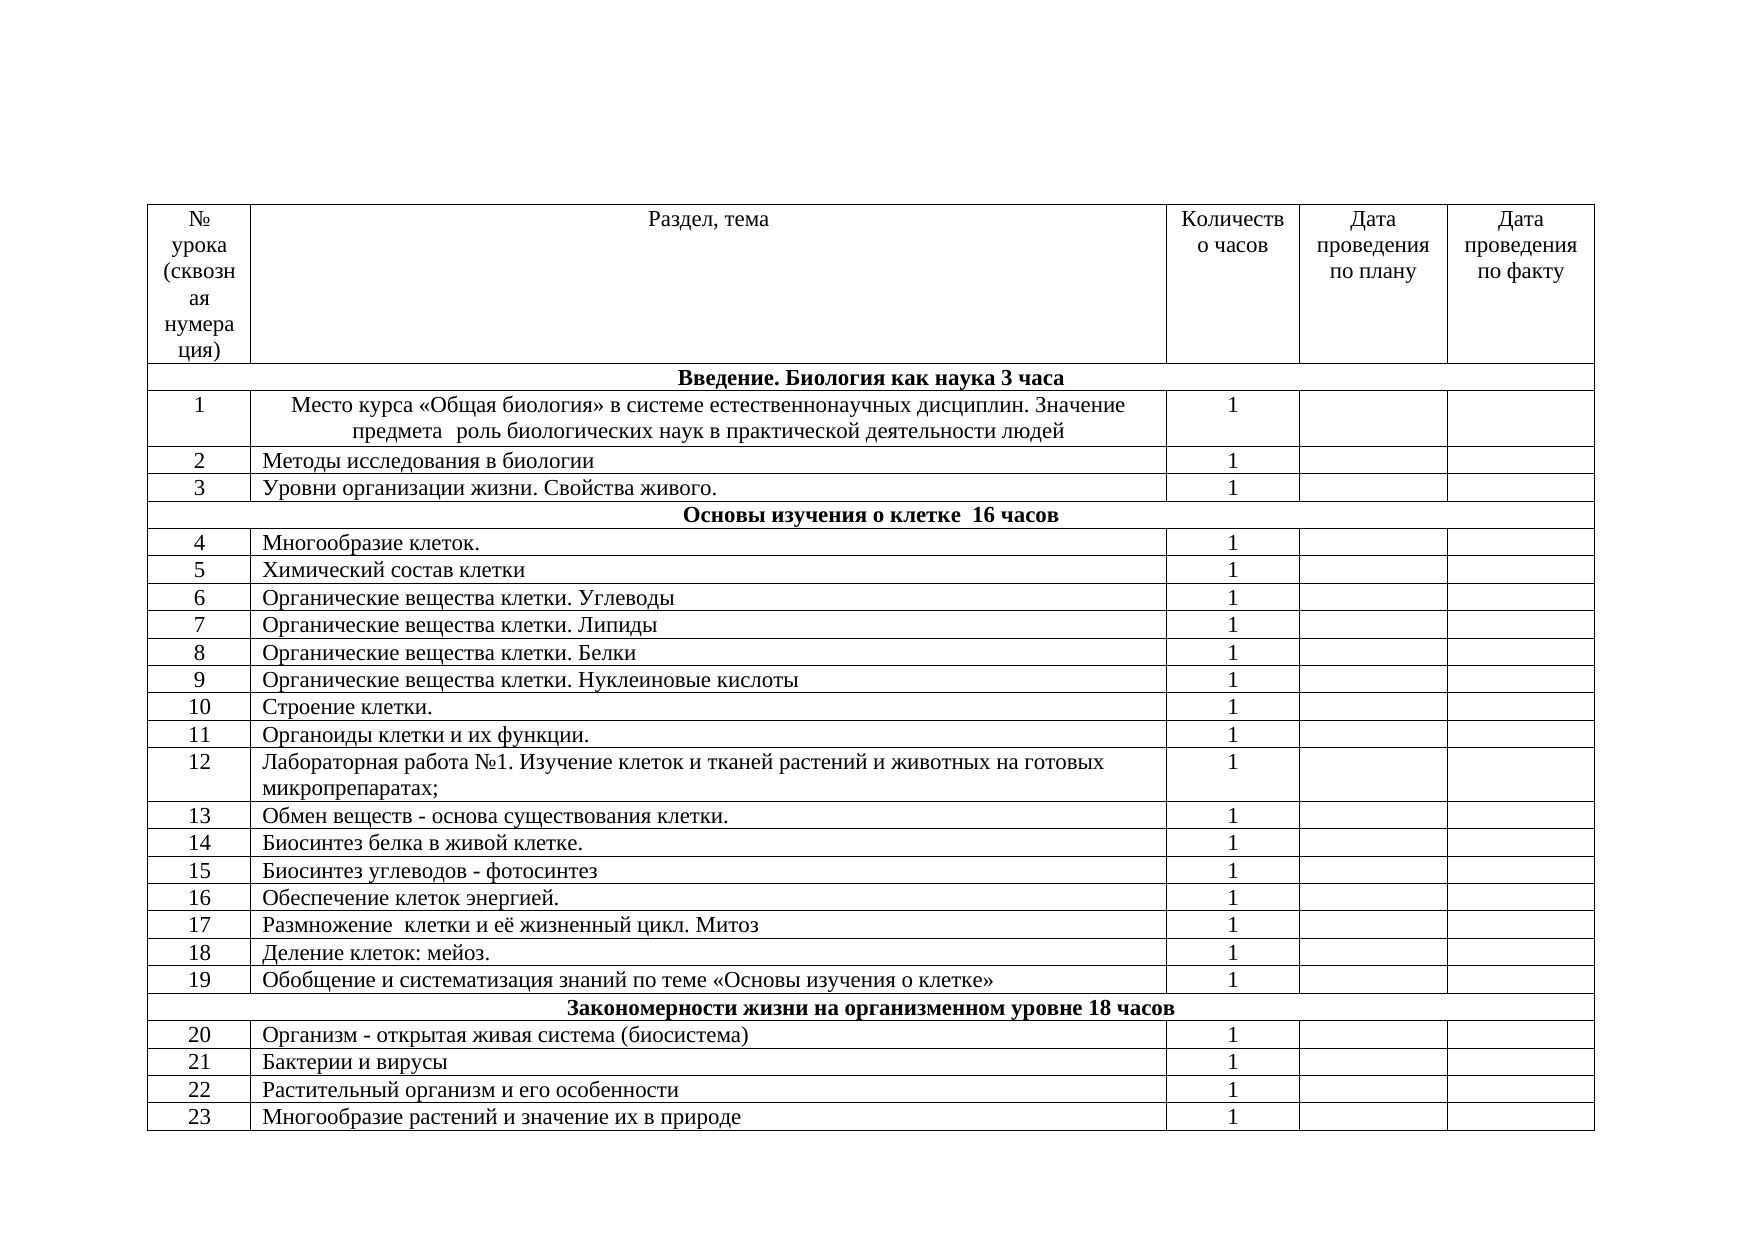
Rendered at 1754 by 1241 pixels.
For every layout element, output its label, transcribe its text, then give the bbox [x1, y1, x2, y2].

table_cell 1 [1167, 611, 1299, 637]
table_cell 1 [1167, 884, 1299, 910]
table_cell Закономерности жизни на организменном уровне 18 часов [148, 994, 1594, 1020]
table_cell [1448, 693, 1594, 720]
table_cell Строение клетки. [251, 693, 1166, 720]
table_cell 17 [148, 911, 250, 938]
table_cell Введение. Биология как наука 3 часа [148, 364, 1594, 390]
table_cell Биосинтез белка в живой клетке. [251, 829, 1166, 856]
table_cell Многообразие растений и значение их в природе [251, 1103, 1166, 1129]
table_cell 16 [148, 884, 250, 910]
table_cell [1300, 748, 1447, 801]
table_cell 18 [148, 939, 250, 965]
table_cell 20 [148, 1021, 250, 1047]
table_cell [1448, 391, 1594, 446]
table_cell [1300, 556, 1447, 583]
table_cell Основы изучения о клетке 16 часов [148, 502, 1594, 528]
table_cell [1448, 1076, 1594, 1102]
table_cell 6 [148, 584, 250, 610]
table_cell Деление клеток: мейоз. [251, 939, 1166, 965]
table_cell 1 [1167, 1021, 1299, 1047]
table_cell [1300, 802, 1447, 828]
table_cell Органические вещества клетки. Углеводы [251, 584, 1166, 610]
table_cell 7 [148, 611, 250, 637]
table_cell 23 [148, 1103, 250, 1129]
table_cell [1300, 474, 1447, 501]
table_cell 1 [1167, 911, 1299, 938]
table_cell 1 [1167, 556, 1299, 583]
table_cell [1448, 611, 1594, 637]
table_cell 1 [1167, 474, 1299, 501]
table_cell [1448, 748, 1594, 801]
table_cell [1300, 1103, 1447, 1129]
table_cell 1 [1167, 721, 1299, 747]
table_cell 4 [148, 529, 250, 555]
table_cell 3 [148, 474, 250, 501]
table_cell [1448, 556, 1594, 583]
table_cell 12 [148, 748, 250, 801]
table_cell 1 [1167, 639, 1299, 665]
table_cell 1 [1167, 391, 1299, 446]
table_header Дата проведения по плану [1300, 205, 1447, 363]
table_cell 1 [1167, 666, 1299, 692]
table_cell 1 [148, 391, 250, 446]
table_cell 21 [148, 1049, 250, 1075]
table_cell [1448, 639, 1594, 665]
table_cell [1300, 1021, 1447, 1047]
table_cell [1448, 884, 1594, 910]
table_cell [1448, 1049, 1594, 1075]
table_cell Уровни организации жизни. Свойства живого. [251, 474, 1166, 501]
table_header Количество часов [1167, 205, 1299, 363]
table_cell [1300, 611, 1447, 637]
table_cell 1 [1167, 529, 1299, 555]
table_cell 22 [148, 1076, 250, 1102]
table_cell [1448, 829, 1594, 856]
table_cell 14 [148, 829, 250, 856]
table_cell [1300, 666, 1447, 692]
table_cell 2 [148, 447, 250, 473]
table_cell [1448, 857, 1594, 883]
table_cell Организм - открытая живая система (биосистема) [251, 1021, 1166, 1047]
table_cell [1300, 721, 1447, 747]
table_cell [1300, 391, 1447, 446]
table_cell [1448, 966, 1594, 993]
table_cell [1448, 1103, 1594, 1129]
table_cell [1300, 884, 1447, 910]
table_cell [1300, 584, 1447, 610]
table_cell 1 [1167, 447, 1299, 473]
table_cell Обобщение и систематизация знаний по теме «Основы изучения о клетке» [251, 966, 1166, 993]
table_cell 1 [1167, 693, 1299, 720]
table_cell [1300, 529, 1447, 555]
table_cell [1300, 639, 1447, 665]
table_header Дата проведения по факту [1448, 205, 1594, 363]
table_cell [1448, 1021, 1594, 1047]
table_cell 1 [1167, 1103, 1299, 1129]
table_cell Бактерии и вирусы [251, 1049, 1166, 1075]
table_cell Обмен веществ - основа существования клетки. [251, 802, 1166, 828]
table_cell [1448, 666, 1594, 692]
table_cell [1300, 857, 1447, 883]
table_header № урока (сквозная нумерация) [148, 205, 250, 363]
table_cell [1300, 966, 1447, 993]
table_cell [1448, 721, 1594, 747]
table_cell 1 [1167, 584, 1299, 610]
table_cell Органические вещества клетки. Липиды [251, 611, 1166, 637]
table_cell [1300, 829, 1447, 856]
table_cell [1300, 1049, 1447, 1075]
table_cell [1300, 939, 1447, 965]
table_cell [1448, 474, 1594, 501]
table_cell Лабораторная работа №1. Изучение клеток и тканей растений и животных на готовых микропрепаратах; [251, 748, 1166, 801]
table_cell 1 [1167, 1076, 1299, 1102]
table_cell [1300, 911, 1447, 938]
table_cell Органические вещества клетки. Нуклеиновые кислоты [251, 666, 1166, 692]
table_cell [1448, 939, 1594, 965]
table_cell 1 [1167, 829, 1299, 856]
table_cell 19 [148, 966, 250, 993]
table_cell [1448, 911, 1594, 938]
table_cell Растительный организм и его особенности [251, 1076, 1166, 1102]
table_cell Многообразие клеток. [251, 529, 1166, 555]
table_cell Биосинтез углеводов - фотосинтез [251, 857, 1166, 883]
table_cell [1448, 529, 1594, 555]
table_cell 1 [1167, 939, 1299, 965]
table_cell [1448, 584, 1594, 610]
table_cell Химический состав клетки [251, 556, 1166, 583]
table_cell 15 [148, 857, 250, 883]
table_cell 1 [1167, 966, 1299, 993]
table_cell 11 [148, 721, 250, 747]
table_cell 1 [1167, 748, 1299, 801]
table_cell [1300, 693, 1447, 720]
table_cell 1 [1167, 857, 1299, 883]
table_cell 10 [148, 693, 250, 720]
table_header Раздел, тема [251, 205, 1166, 363]
table_cell Обеспечение клеток энергией. [251, 884, 1166, 910]
table_cell [1300, 447, 1447, 473]
table_cell 1 [1167, 802, 1299, 828]
table_cell Органоиды клетки и их функции. [251, 721, 1166, 747]
table_cell Размножение клетки и её жизненный цикл. Митоз [251, 911, 1166, 938]
table_cell Органические вещества клетки. Белки [251, 639, 1166, 665]
table_cell [1448, 447, 1594, 473]
table_cell 9 [148, 666, 250, 692]
table_cell 8 [148, 639, 250, 665]
table_cell Место курса «Общая биология» в системе естественнонаучных дисциплин. Значение предмета роль биологических наук в практической деятельности людей [251, 391, 1166, 446]
table_cell [1300, 1076, 1447, 1102]
table_cell 13 [148, 802, 250, 828]
table_cell [1448, 802, 1594, 828]
table_cell 5 [148, 556, 250, 583]
table_cell 1 [1167, 1049, 1299, 1075]
table_cell Методы исследования в биологии [251, 447, 1166, 473]
